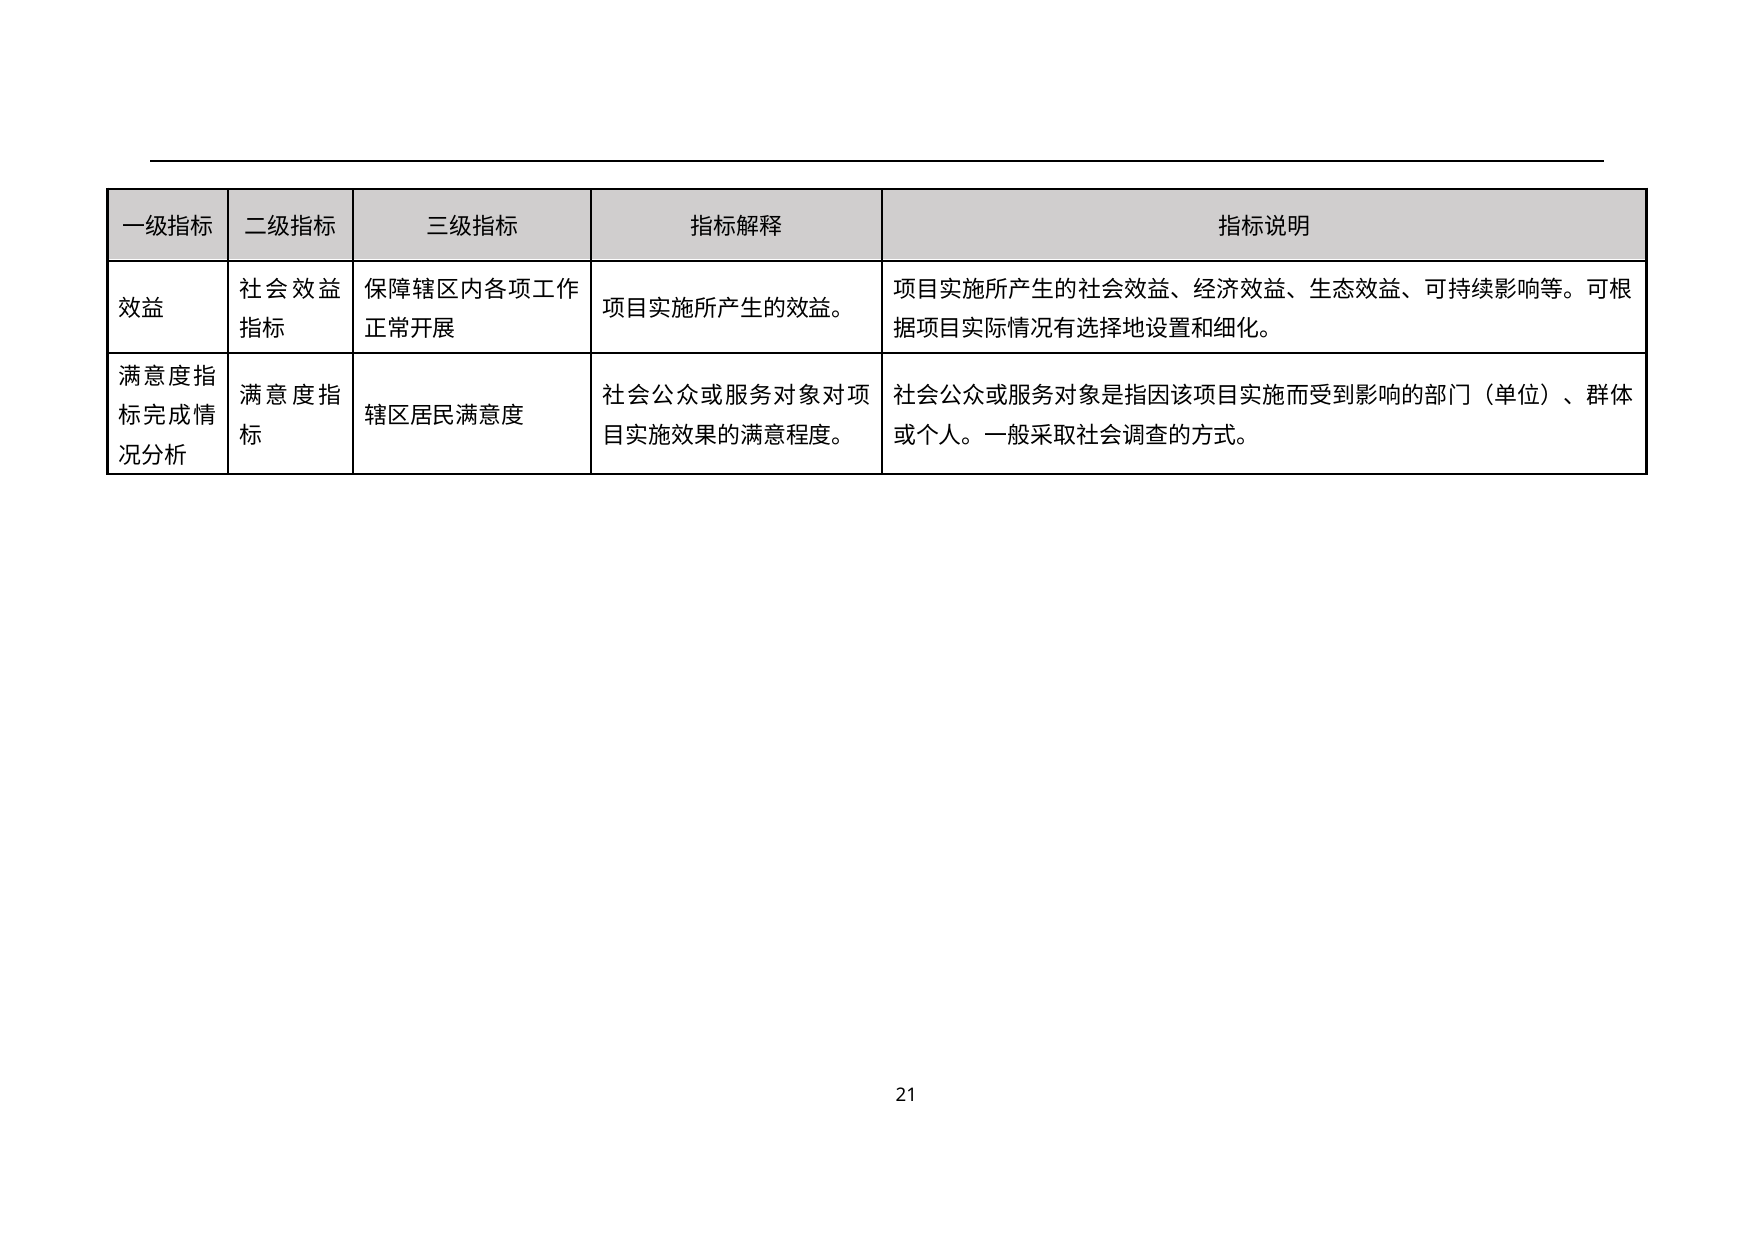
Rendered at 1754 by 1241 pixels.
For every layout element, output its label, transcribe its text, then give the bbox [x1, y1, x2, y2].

table_cell 满意度指标 [229, 354, 352, 473]
table_cell 社会效益指标 [229, 262, 352, 352]
table_header 三级指标 [354, 190, 590, 259]
table_cell 辖区居民满意度 [354, 354, 590, 473]
table_header 二级指标 [229, 190, 352, 259]
table_header 指标解释 [592, 190, 881, 259]
table_cell 项目实施所产生的效益。 [592, 262, 881, 352]
table_cell 效益 [109, 262, 227, 352]
table_header 指标说明 [883, 190, 1645, 259]
table_header 一级指标 [109, 190, 227, 259]
table_cell 保障辖区内各项工作正常开展 [354, 262, 590, 352]
table_cell 项目实施所产生的社会效益、经济效益、生态效益、可持续影响等。可根据项目实际情况有选择地设置和细化。 [883, 262, 1645, 352]
table_cell 社会公众或服务对象是指因该项目实施而受到影响的部门（单位）、群体或个人。一般采取社会调查的方式。 [883, 354, 1645, 473]
table_cell 满意度指标完成情况分析 [109, 354, 227, 473]
table_cell 社会公众或服务对象对项目实施效果的满意程度。 [592, 354, 881, 473]
